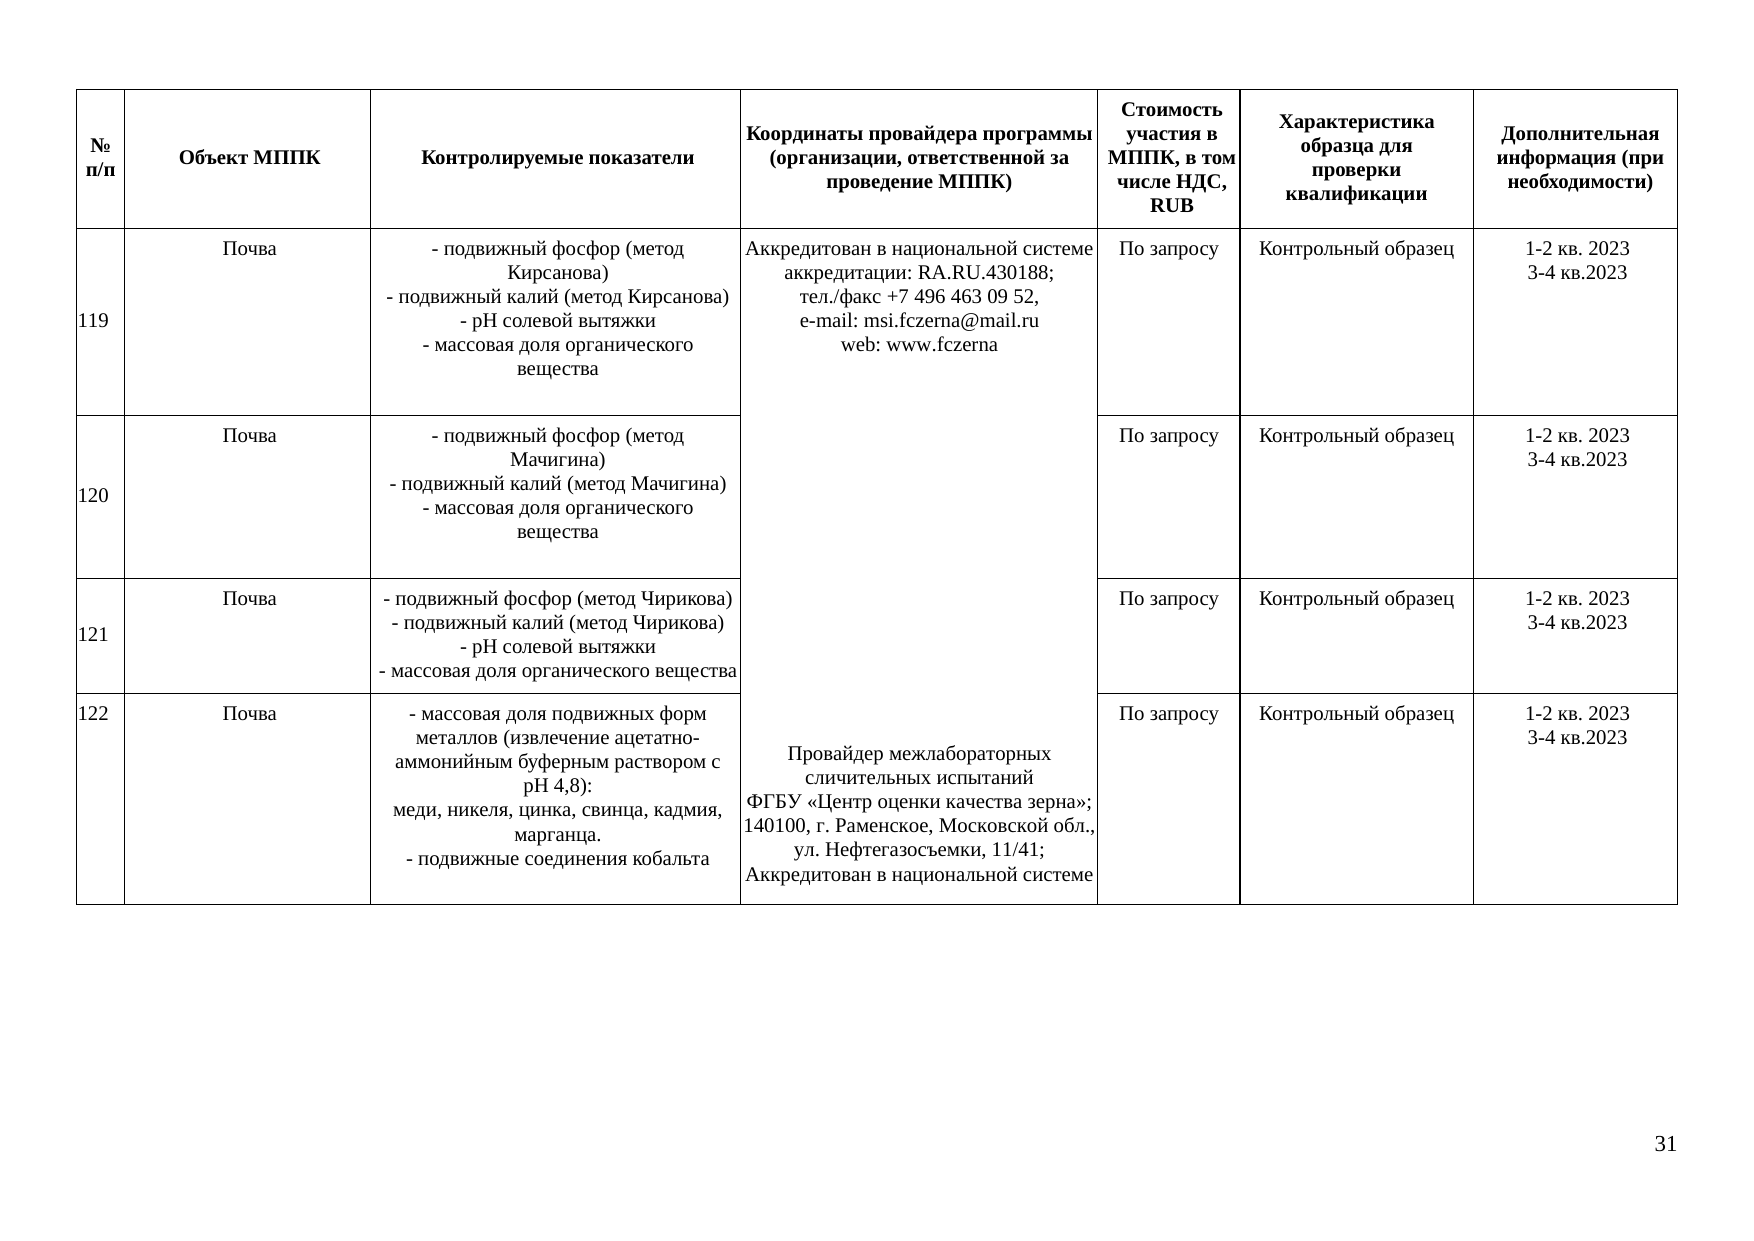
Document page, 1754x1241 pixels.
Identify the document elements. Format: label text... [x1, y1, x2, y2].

table_cell [77, 229, 124, 415]
table_header Объект МППК [125, 90, 370, 228]
table_cell Почва [125, 416, 370, 578]
table_cell - подвижный фосфор (метод Кирсанова) - подвижный калий (метод Кирсанова) - рН солевой вытяжки - массовая доля органического вещества [371, 229, 740, 415]
table_cell Контрольный образец [1241, 229, 1473, 415]
table_header № п/п [77, 90, 124, 228]
table_cell - массовая доля подвижных форм металлов (извлечение ацетатно-аммонийным буферным раствором с рН 4,8): меди, никеля, цинка, свинца, кадмия, марганца. - подвижные соединения кобальта [371, 694, 740, 904]
table_header Характеристика образца для проверки квалификации [1241, 90, 1473, 228]
table_cell По запросу [1098, 579, 1239, 693]
table_cell 1-2 кв. 2023 3-4 кв.2023 [1474, 229, 1677, 415]
table_cell [77, 416, 124, 578]
table_header Координаты провайдера программы (организации, ответственной за проведение МППК) [741, 90, 1097, 228]
table_cell Почва [125, 579, 370, 693]
table_cell [77, 694, 124, 904]
table_cell По запросу [1098, 229, 1239, 415]
table_cell 1-2 кв. 2023 3-4 кв.2023 [1474, 579, 1677, 693]
table_header Дополнительная информация (при необходимости) [1474, 90, 1677, 228]
table_cell - подвижный фосфор (метод Чирикова) - подвижный калий (метод Чирикова) - рН солевой вытяжки - массовая доля органического вещества [371, 579, 740, 693]
table_cell 1-2 кв. 2023 3-4 кв.2023 [1474, 694, 1677, 904]
table_cell Контрольный образец [1241, 579, 1473, 693]
table_cell По запросу [1098, 694, 1239, 904]
table_cell Почва [125, 229, 370, 415]
table_cell 1-2 кв. 2023 3-4 кв.2023 [1474, 416, 1677, 578]
table_cell Контрольный образец [1241, 694, 1473, 904]
table_header Стоимость участия в МППК, в том числе НДС, RUB [1098, 90, 1239, 228]
table_header Контролируемые показатели [371, 90, 740, 228]
table_cell Почва [125, 694, 370, 904]
table_cell По запросу [1098, 416, 1239, 578]
table_cell [77, 579, 124, 693]
table_cell Контрольный образец [1241, 416, 1473, 578]
table_cell - подвижный фосфор (метод Мачигина) - подвижный калий (метод Мачигина) - массовая доля органического вещества [371, 416, 740, 578]
